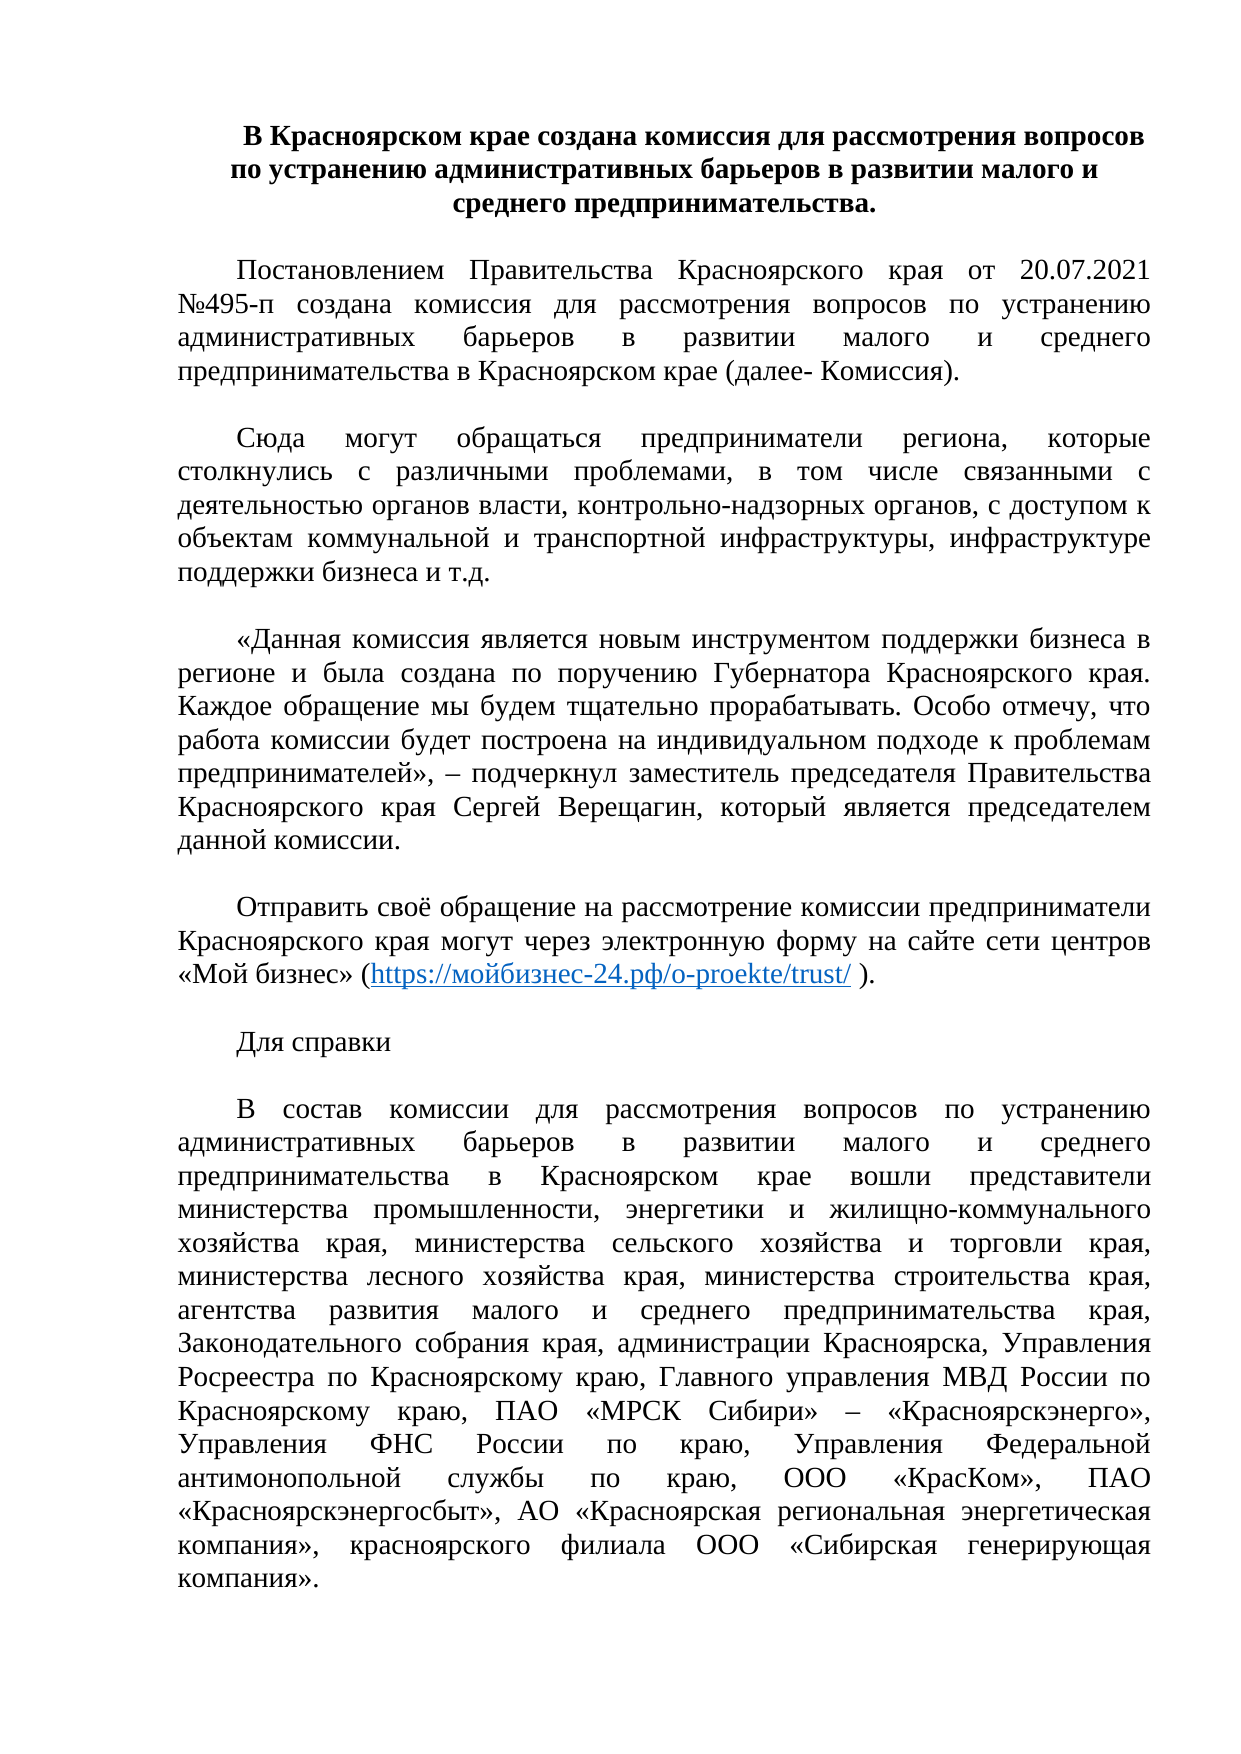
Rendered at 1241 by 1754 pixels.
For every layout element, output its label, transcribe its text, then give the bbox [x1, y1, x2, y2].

text Для справки [177, 1024, 1152, 1057]
text «Данная комиссия является новым инструментом поддержки бизнеса в регионе и была создана по поручению Губернатора Красноярского края. Каждое обращение мы будем тщательно прорабатывать. Особо отмечу, что работа комиссии будет построена на индивидуальном подходе к проблемам предпринимателей», – подчеркнул заместитель председателя Правительства Красноярского края Сергей Верещагин, который является председателем данной комиссии. [177, 621, 1152, 856]
text Отправить своё обращение на рассмотрение комиссии предприниматели Красноярского края могут через электронную форму на сайте сети центров «Мой бизнес» (https://мойбизнес-24.рф/o-proekte/trust/ ). [177, 889, 1152, 990]
text Сюда могут обращаться предприниматели региона, которые столкнулись с различными проблемами, в том числе связанными с деятельностью органов власти, контрольно-надзорных органов, с доступом к объектам коммунальной и транспортной инфраструктуры, инфраструктуре поддержки бизнеса и т.д. [177, 420, 1152, 588]
text Постановлением Правительства Красноярского края от 20.07.2021 №495-п создана комиссия для рассмотрения вопросов по устранению административных барьеров в развитии малого и среднего предпринимательства в Красноярском крае (далее- Комиссия). [177, 252, 1152, 386]
text В состав комиссии для рассмотрения вопросов по устранению административных барьеров в развитии малого и среднего предпринимательства в Красноярском крае вошли представители министерства промышленности, энергетики и жилищно-коммунального хозяйства края, министерства сельского хозяйства и торговли края, министерства лесного хозяйства края, министерства строительства края, агентства развития малого и среднего предпринимательства края, Законодательного собрания края, администрации Красноярска, Управления Росреестра по Красноярскому краю, Главного управления МВД России по Красноярскому краю, ПАО «МРСК Сибири» – «Красноярскэнерго», Управления ФНС России по краю, Управления Федеральной антимонопольной службы по краю, ООО «КрасКом», ПАО «Красноярскэнергосбыт», АО «Красноярская региональная энергетическая компания», красноярского филиала ООО «Сибирская генерирующая компания». [177, 1091, 1152, 1594]
text В Красноярском крае создана комиссия для рассмотрения вопросов по устранению административных барьеров в развитии малого и среднего предпринимательства. [177, 118, 1152, 219]
